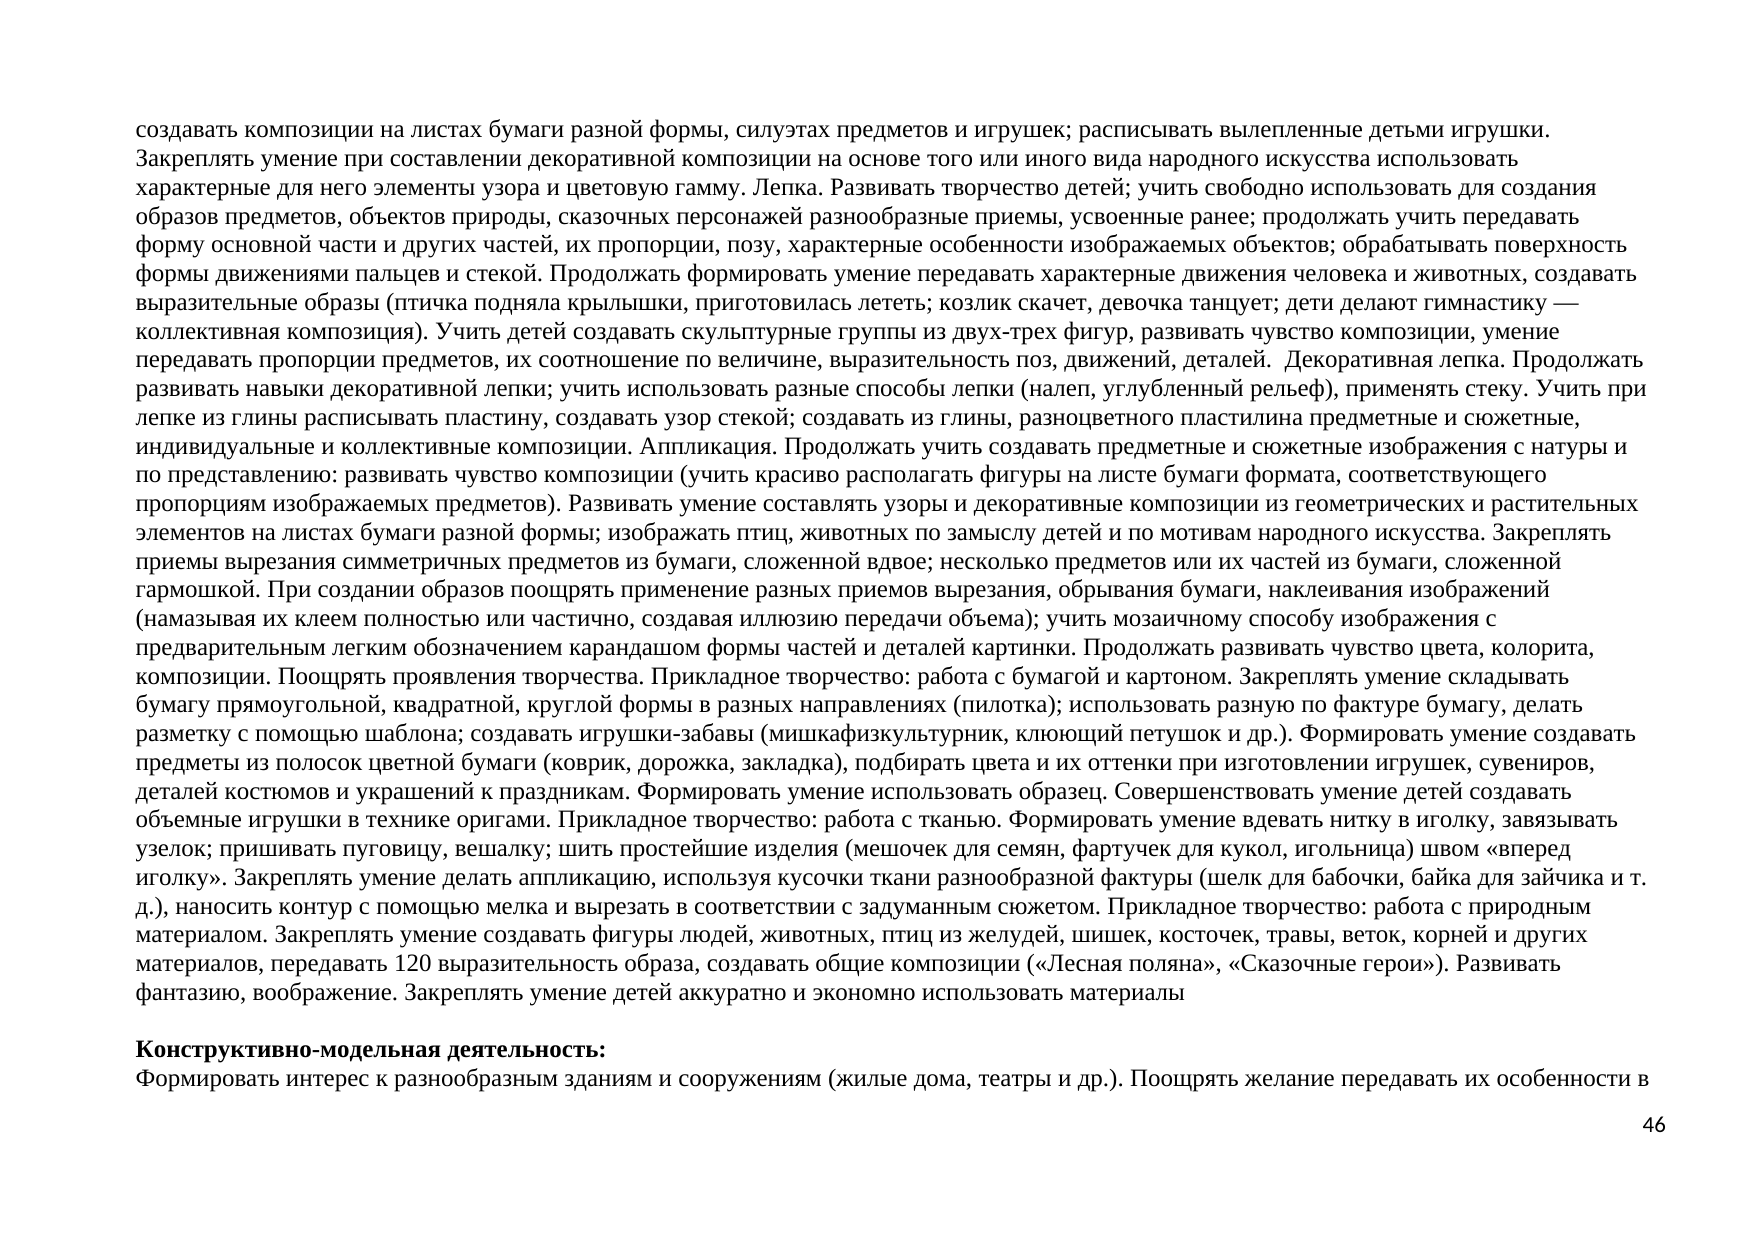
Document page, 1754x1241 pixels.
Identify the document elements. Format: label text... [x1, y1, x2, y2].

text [135, 114, 1651, 1006]
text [135, 1063, 1651, 1092]
text Конструктивно-модельная деятельность: [135, 1034, 1651, 1063]
